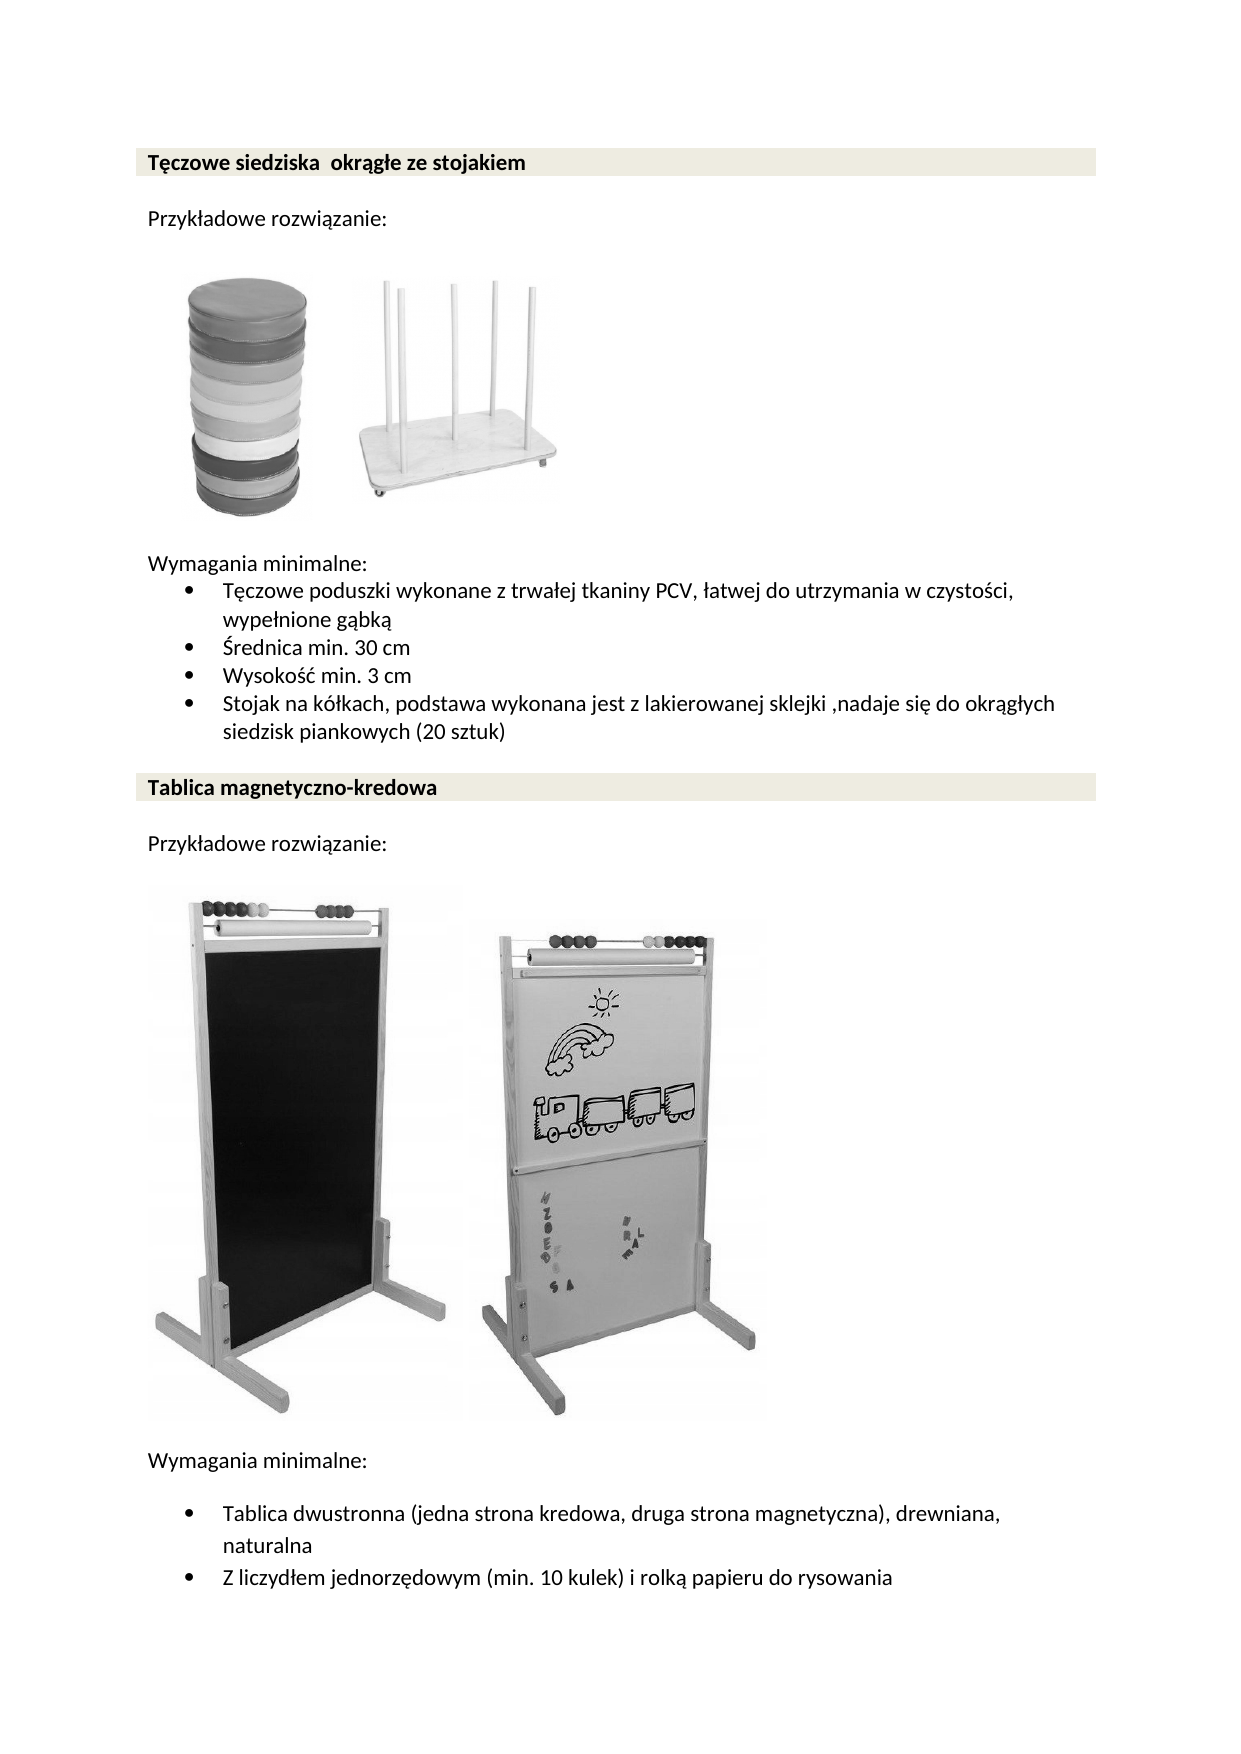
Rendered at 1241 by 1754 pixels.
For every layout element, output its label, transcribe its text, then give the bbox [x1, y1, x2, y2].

list Tęczowe poduszki wykonane z trwałej tkaniny PCV, łatwej do utrzymania w czystości, wypełnione gąbką [185, 577, 1093, 633]
table_header Tęczowe siedziska okrągłe ze stojakiem [136, 148, 1096, 176]
list Z liczydłem jednorzędowym (min. 10 kulek) i rolką papieru do rysowania [185, 1563, 1093, 1591]
table_header Tablica magnetyczno-kredowa [136, 773, 1096, 801]
text Wymagania minimalne: [148, 549, 1093, 577]
list Tablica dwustronna (jedna strona kredowa, druga strona magnetyczna), drewniana, naturalna [185, 1499, 1093, 1559]
text Przykładowe rozwiązanie: [148, 204, 1093, 232]
list Średnica min. 30 cm [185, 633, 1093, 661]
text Przykładowe rozwiązanie: [148, 829, 1093, 857]
list Wysokość min. 3 cm [185, 661, 1093, 689]
list Stojak na kółkach, podstawa wykonana jest z lakierowanej sklejki ,nadaje się do okrągłych siedzisk piankowych (20 sztuk) [185, 689, 1093, 745]
text Wymagania minimalne: [148, 1446, 1093, 1474]
